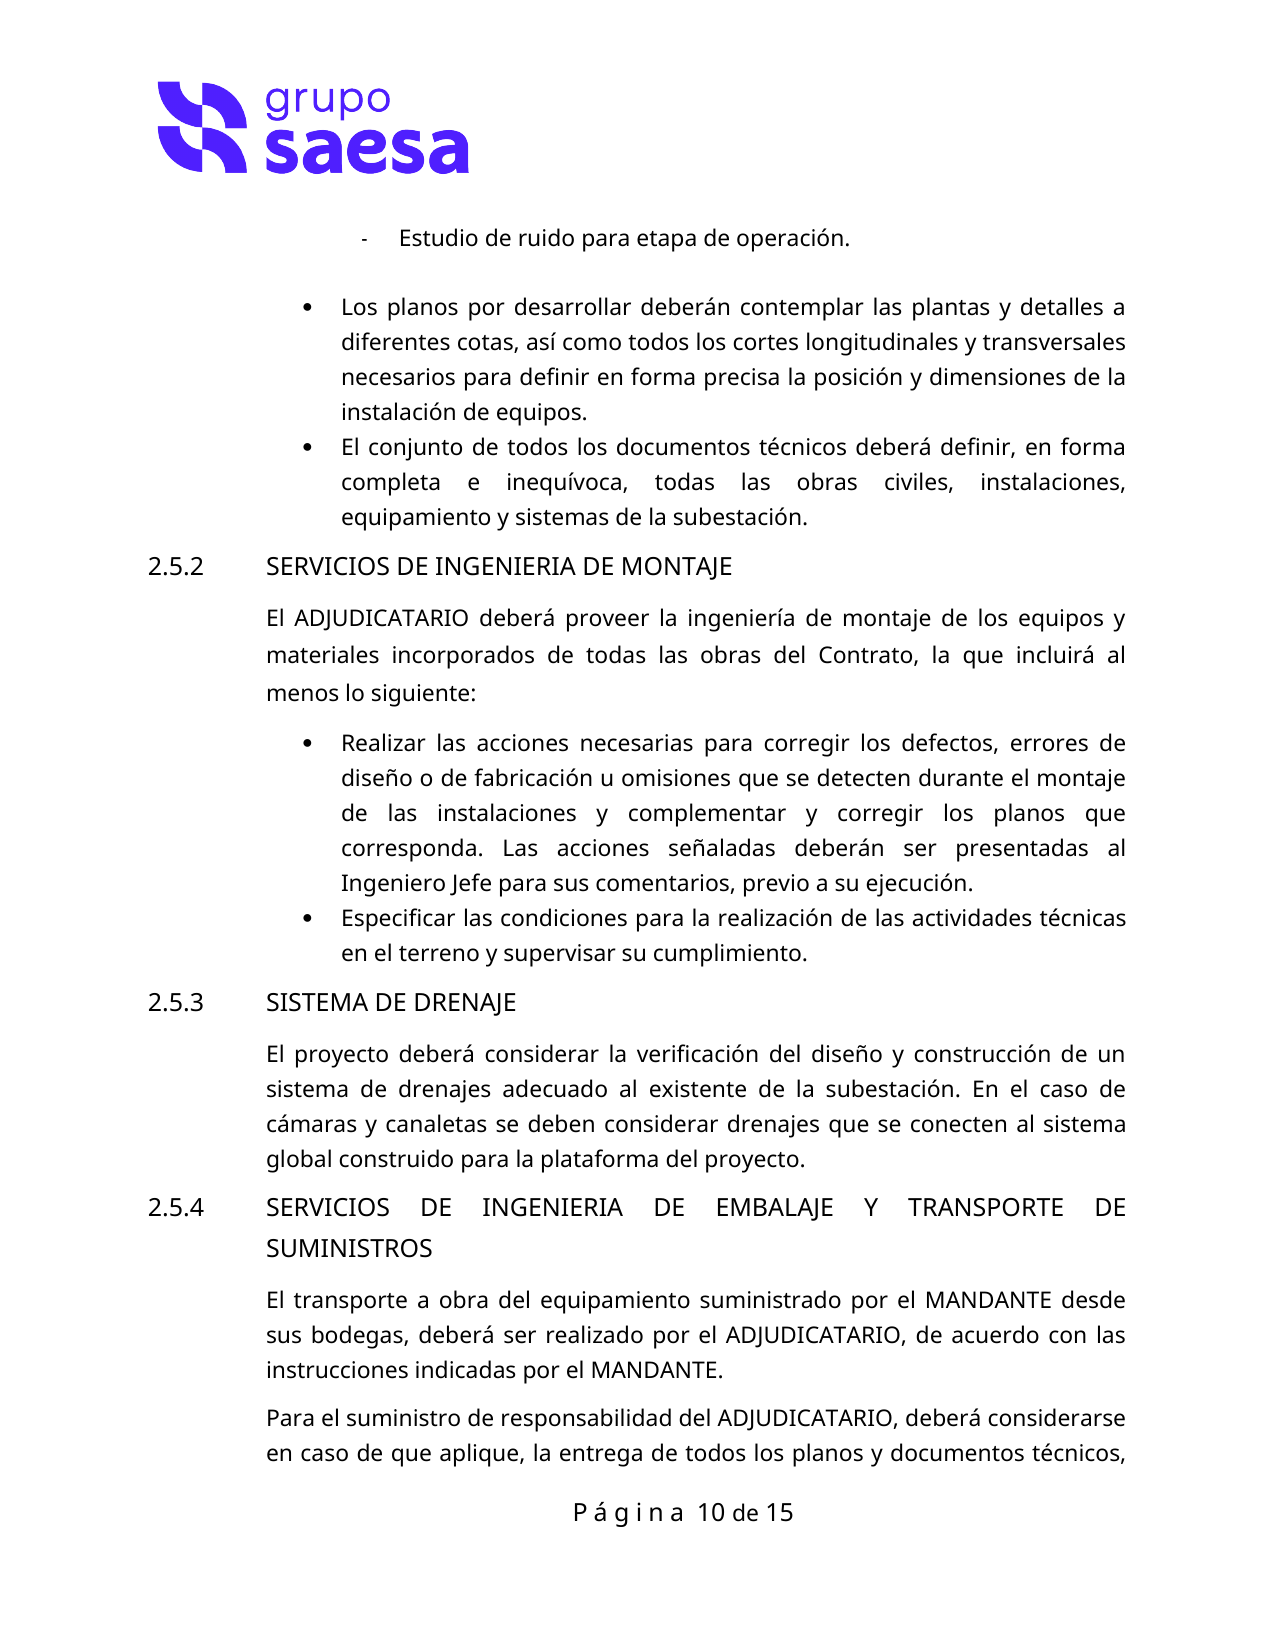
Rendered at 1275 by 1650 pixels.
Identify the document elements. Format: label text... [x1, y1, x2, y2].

subtitle SERVICIOS DE INGENIERIA DE EMBALAJE Y TRANSPORTE DE SUMINISTROS [148, 1190, 1127, 1265]
list El proyecto deberá considerar la verificación del diseño y construcción de un sistema de drenajes adecuado al existente de la subestación. En el caso de cámaras y canaletas se deben considerar drenajes que se conecten al sistema global construido para la plataforma del proyecto. [266, 1037, 1127, 1174]
list El conjunto de todos los documentos técnicos deberá definir, en forma completa e inequívoca, todas las obras civiles, instalaciones, equipamiento y sistemas de la subestación. [303, 431, 1127, 532]
subtitle SERVICIOS DE INGENIERIA DE MONTAJE [148, 548, 1127, 582]
list Especificar las condiciones para la realización de las actividades técnicas en el terreno y supervisar su cumplimiento. [303, 902, 1127, 968]
text El transporte a obra del equipamiento suministrado por el MANDANTE desde sus bodegas, deberá ser realizado por el ADJUDICATARIO, de acuerdo con las instrucciones indicadas por el MANDANTE. [266, 1284, 1127, 1385]
list Realizar las acciones necesarias para corregir los defectos, errores de diseño o de fabricación u omisiones que se detecten durante el montaje de las instalaciones y complementar y corregir los planos que corresponda. Las acciones señaladas deberán ser presentadas al Ingeniero Jefe para sus comentarios, previo a su ejecución. [303, 727, 1127, 898]
list Los planos por desarrollar deberán contemplar las plantas y detalles a diferentes cotas, así como todos los cortes longitudinales y transversales necesarios para definir en forma precisa la posición y dimensiones de la instalación de equipos. [303, 291, 1127, 427]
picture [147, 73, 478, 177]
subtitle SISTEMA DE DRENAJE [148, 984, 1127, 1018]
text El ADJUDICATARIO deberá proveer la ingeniería de montaje de los equipos y materiales incorporados de todas las obras del Contrato, la que incluirá al menos lo siguiente: [266, 602, 1127, 708]
list Estudio de ruido para etapa de operación. [361, 221, 1127, 253]
